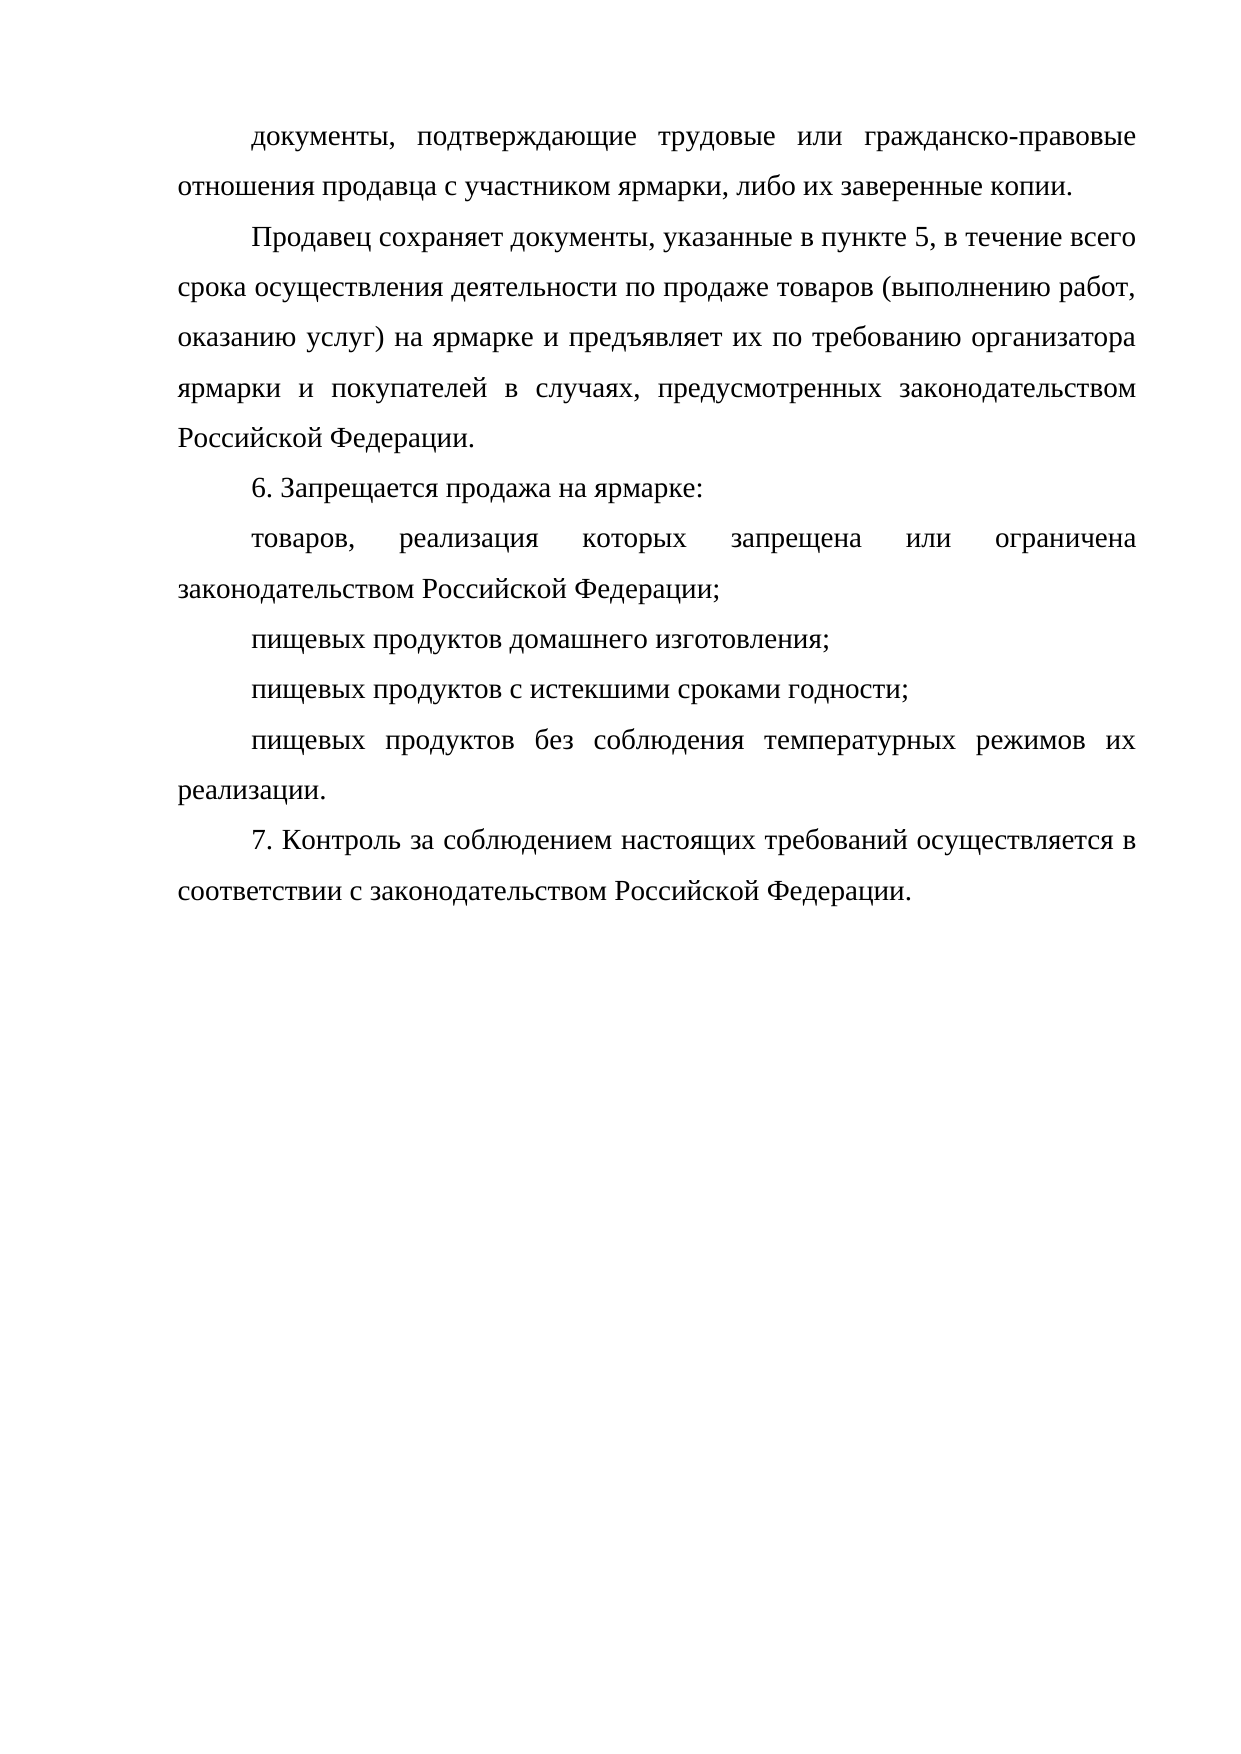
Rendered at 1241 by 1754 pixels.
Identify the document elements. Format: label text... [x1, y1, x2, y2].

text товаров, реализация которых запрещена или ограничена законодательством Российской Федерации; [177, 521, 1137, 604]
text Продавец сохраняет документы, указанные в пункте 5, в течение всего срока осуществления деятельности по продаже товаров (выполнению работ, оказанию услуг) на ярмарке и предъявляет их по требованию организатора ярмарки и покупателей в случаях, предусмотренных законодательством Российской Федерации. [177, 219, 1137, 453]
text пищевых продуктов без соблюдения температурных режимов их реализации. [177, 722, 1137, 806]
text пищевых продуктов домашнего изготовления; [177, 621, 1137, 655]
text пищевых продуктов с истекшими сроками годности; [177, 672, 1137, 705]
text 7. Контроль за соблюдением настоящих требований осуществляется в соответствии с законодательством Российской Федерации. [177, 822, 1137, 906]
text 6. Запрещается продажа на ярмарке: [177, 470, 1137, 504]
text документы, подтверждающие трудовые или гражданско-правовые отношения продавца с участником ярмарки, либо их заверенные копии. [177, 118, 1137, 202]
